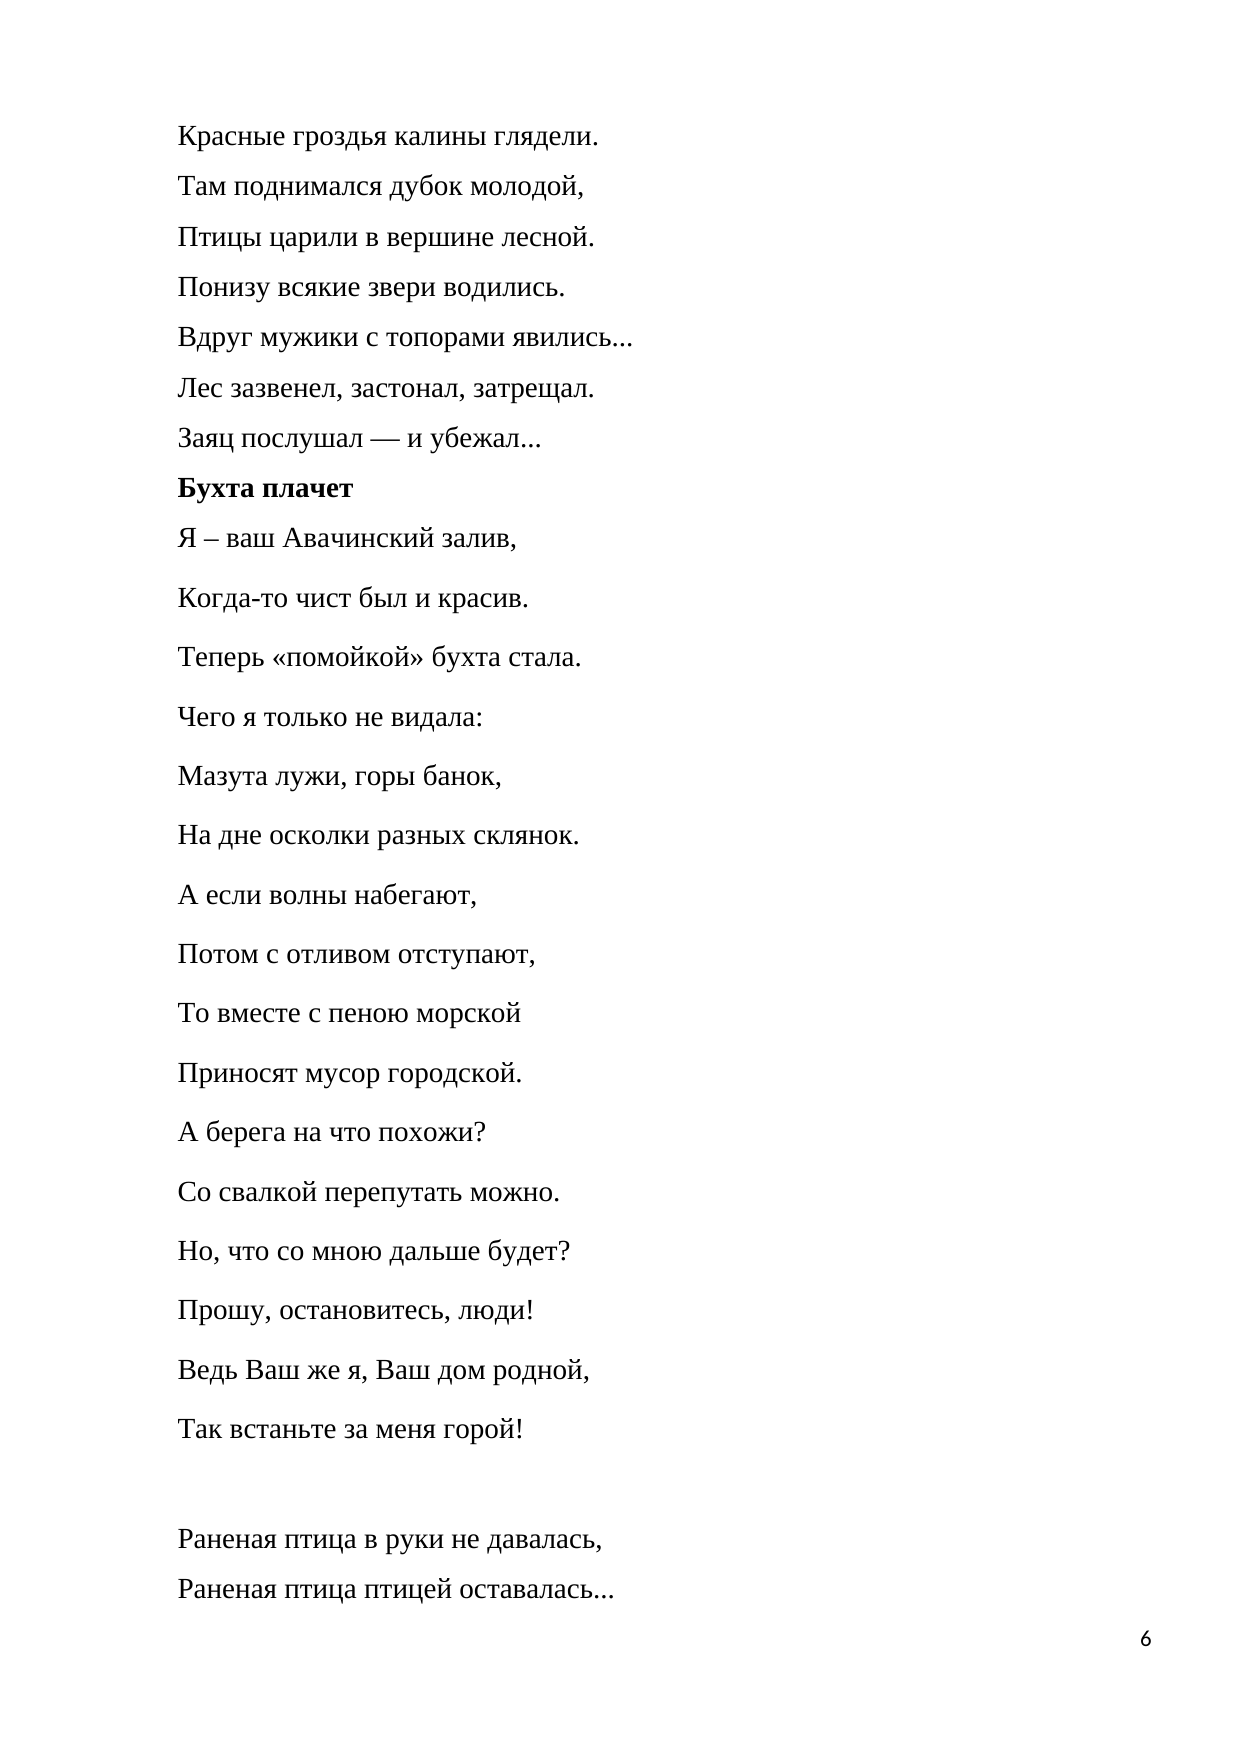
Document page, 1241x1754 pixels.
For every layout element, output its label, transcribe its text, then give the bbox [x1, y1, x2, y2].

text На дне осколки разных склянок. [177, 817, 1240, 851]
text Заяц послушал — и убежал... [177, 420, 1152, 453]
text Теперь «помойкой» бухта стала. [177, 639, 1240, 673]
text Раненая птица птицей оставалась... [177, 1571, 1152, 1605]
text Лес зазвенел, застонал, затрещал. [177, 370, 1152, 403]
text Там поднимался дубок молодой, [177, 168, 1152, 202]
text Когда-то чист был и красив. [177, 580, 1240, 613]
text Ведь Ваш же я, Ваш дом родной, [177, 1352, 1240, 1385]
text Так встаньте за меня горой! [177, 1411, 1240, 1445]
text Со свалкой перепутать можно. [177, 1174, 1240, 1207]
text А берега на что похожи? [177, 1114, 1240, 1148]
text Я – ваш Авачинский залив, [177, 521, 1240, 554]
text Бухта плачет [177, 470, 1152, 504]
text А если волны набегают, [177, 877, 1240, 910]
text То вместе с пеною морской [177, 996, 1240, 1029]
text Красные гроздья калины глядели. [177, 118, 1152, 152]
text Птицы царили в вершине лесной. [177, 219, 1152, 252]
text Приносят мусор городской. [177, 1055, 1240, 1088]
text Прошу, остановитесь, люди! [177, 1292, 1240, 1326]
text Вдруг мужики с топорами явились... [177, 319, 1152, 353]
text Чего я только не видала: [177, 699, 1240, 732]
text Мазута лужи, горы банок, [177, 758, 1240, 792]
text Но, что со мною дальше будет? [177, 1233, 1240, 1267]
text Потом с отливом отступают, [177, 936, 1240, 970]
text Понизу всякие звери водились. [177, 269, 1152, 303]
text Раненая птица в руки не давалась, [177, 1521, 1152, 1554]
